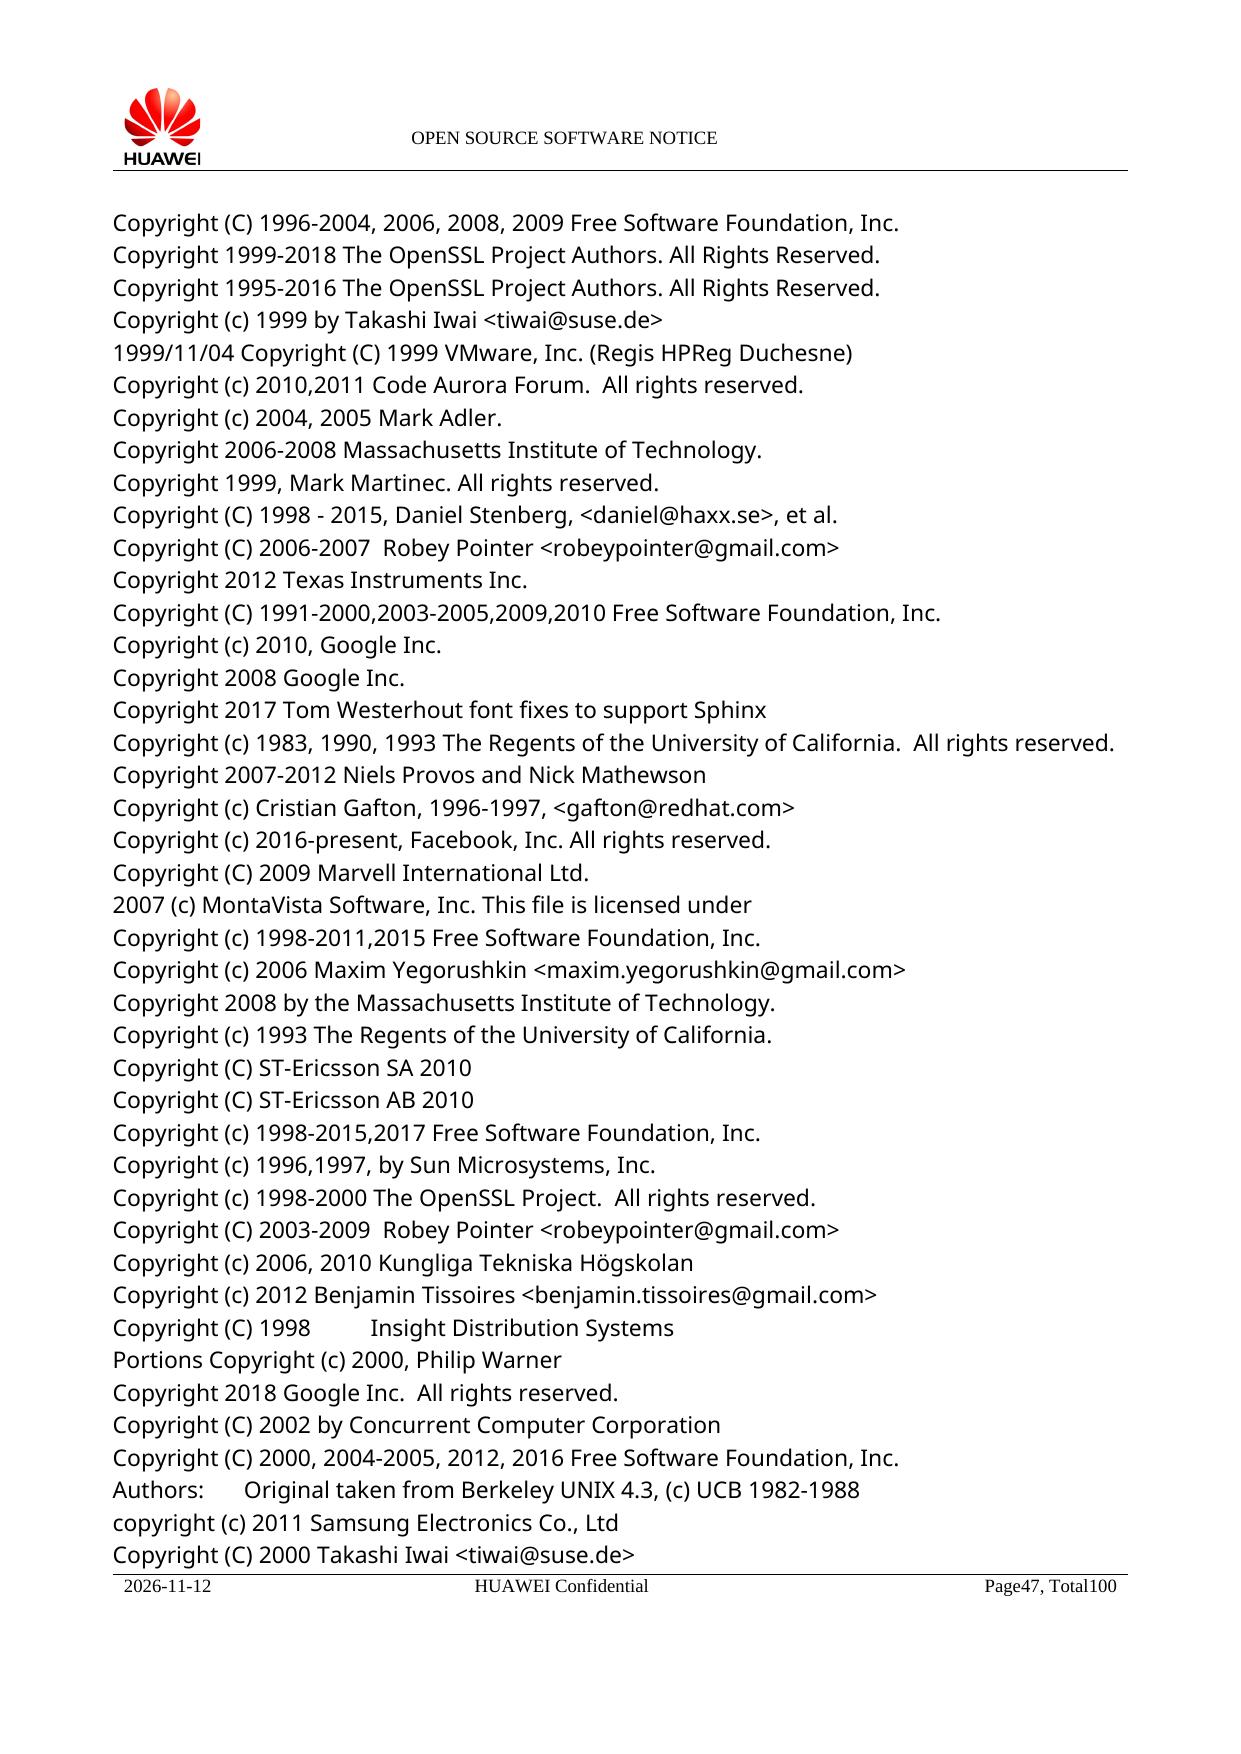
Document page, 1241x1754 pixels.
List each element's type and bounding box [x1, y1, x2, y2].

picture [124, 88, 201, 165]
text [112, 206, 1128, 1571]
